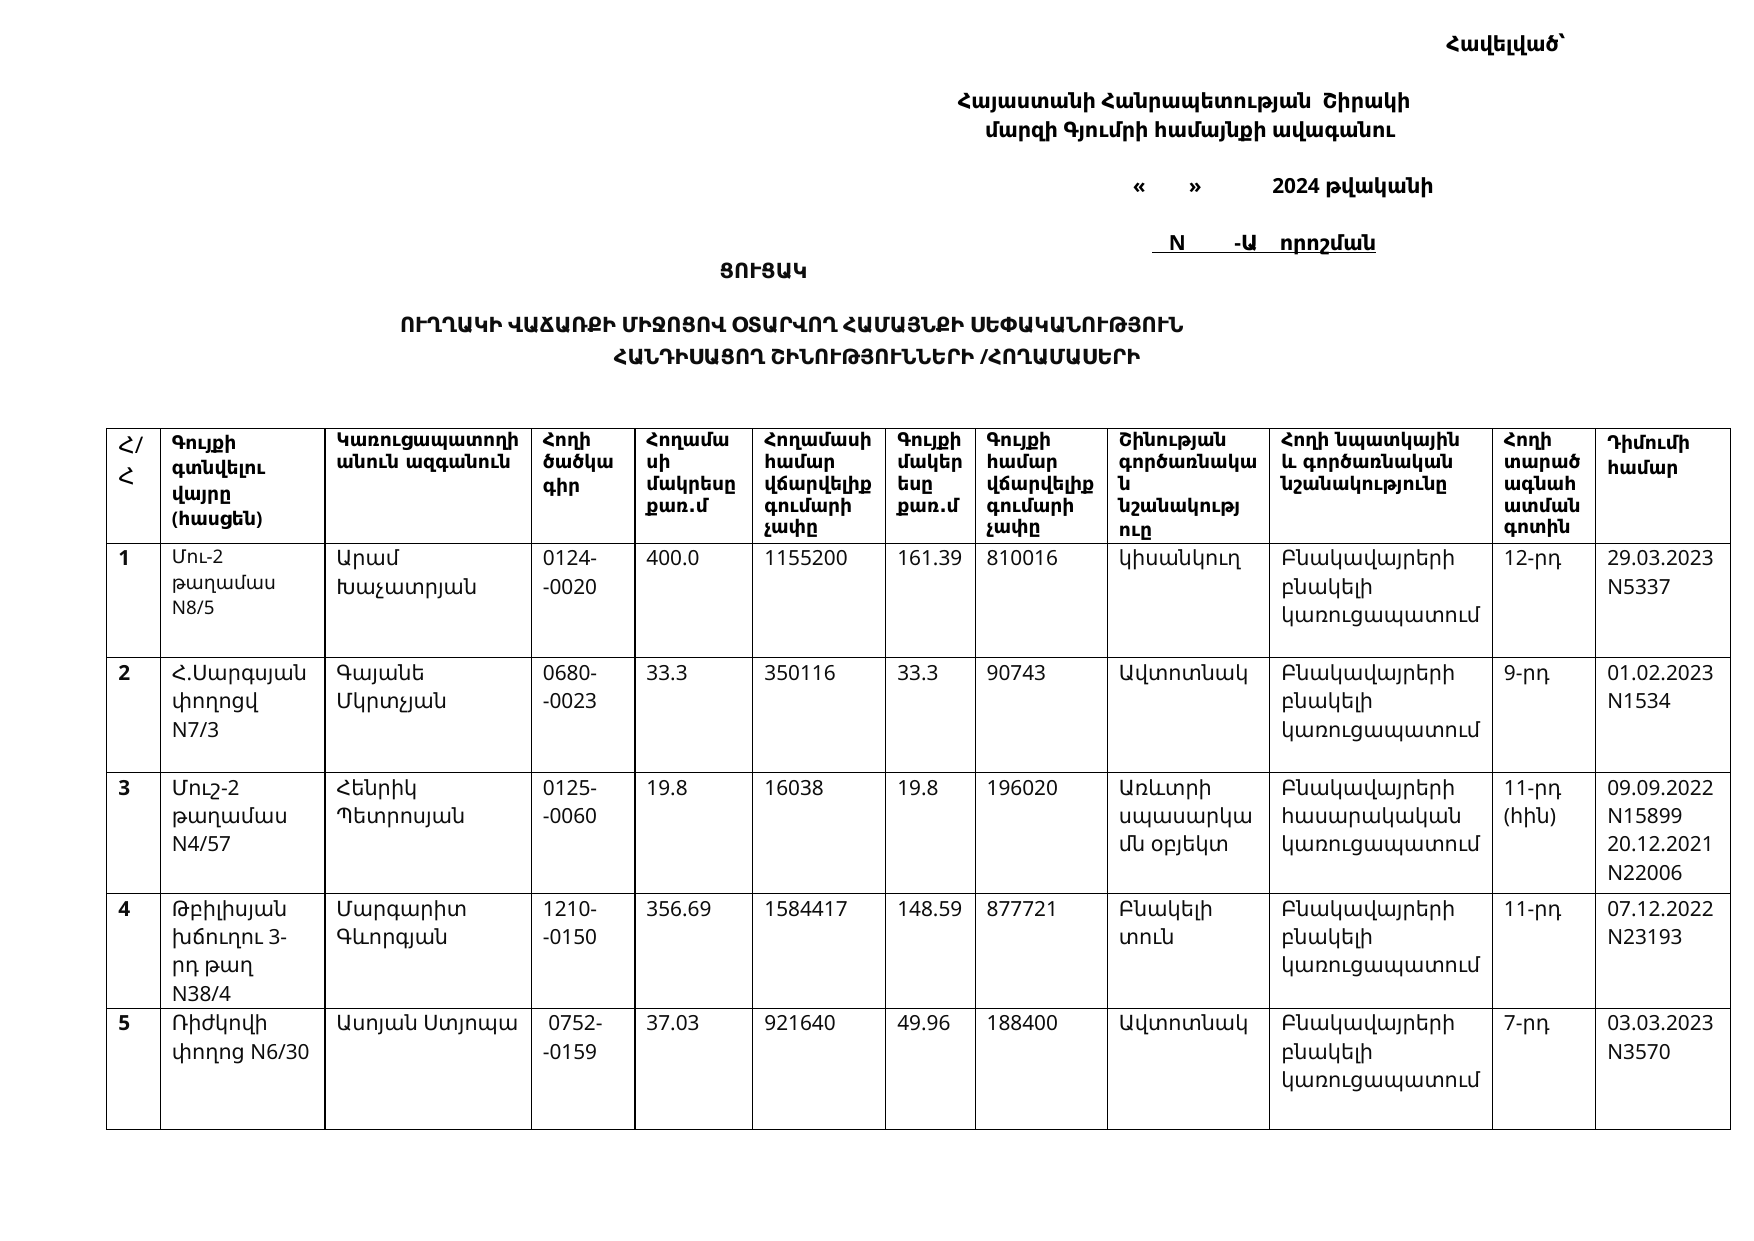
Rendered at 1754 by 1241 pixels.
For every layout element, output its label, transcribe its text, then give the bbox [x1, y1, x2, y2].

table_cell Ասոյան Ստյոպա [326, 1009, 531, 1128]
text N -Ա որոշման [118, 228, 1565, 256]
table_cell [1270, 1009, 1492, 1128]
table_cell 11-րդ (հին) [1493, 773, 1595, 893]
text ՈՒՂՂԱԿԻ ՎԱՃԱՌՔԻ ՄԻՋՈՑՈՎ ՕՏԱՐՎՈՂ ՀԱՄԱՅՆՔԻ ՍԵՓԱԿԱՆՈՒԹՅՈՒՆ [118, 310, 1636, 338]
table_cell 11-րդ [1493, 894, 1595, 1007]
table_cell Հ.Սարգսյանփողոցվ N7/3 [161, 658, 324, 772]
table_cell Հենրիկ Պետրոսյան [326, 773, 531, 893]
table_cell Թբիլիսյան խճուղու 3-րդ թաղ N38/4 [161, 894, 324, 1007]
table_header Գույքի մակերեսը քառ.մ [886, 429, 975, 542]
table_cell 2 [107, 658, 160, 772]
table_cell Առևտրի սպասարկամն օբյեկտ [1108, 773, 1269, 893]
text ՑՈՒՑԱԿ [118, 256, 1636, 285]
table_cell Բնակավայրերի հասարակական կառուցապատում [1270, 773, 1492, 893]
table_cell Գայանե Մկրտչյան [326, 658, 531, 772]
table_cell 90743 [976, 658, 1107, 772]
table_cell 9-րդ [1493, 658, 1595, 772]
table_cell 0752- -0159 [532, 1009, 634, 1128]
table_cell 148.59 [886, 894, 975, 1007]
table_cell Մուշ-2 թաղամաս N4/57 [161, 773, 324, 893]
table_cell 810016 [976, 544, 1107, 657]
table_cell Բնակավայրերի բնակելի կառուցապատում [1270, 894, 1492, 1007]
table_cell 0124- -0020 [532, 544, 634, 657]
table_header Հ/Հ [107, 429, 160, 542]
table_header Շինության գործառնական նշանակություը [1108, 429, 1269, 542]
table_cell 09.09.2022 N15899 20.12.2021 N22006 [1596, 773, 1730, 893]
table_cell 16038 [753, 773, 885, 893]
table_cell 196020 [976, 773, 1107, 893]
table_cell Մարգարիտ Գևորգյան [326, 894, 531, 1007]
table_header Կառուցապատողի անուն ազգանուն [326, 429, 531, 542]
table_cell 0680- -0023 [532, 658, 634, 772]
table_cell Բնակավայրերի բնակելի կառուցապատում [1270, 658, 1492, 772]
table_cell 0125- -0060 [532, 773, 634, 893]
table_header Հողամասի համար վճարվելիք գումարի չափը [753, 429, 885, 542]
table_cell 29.03.2023 N5337 [1596, 544, 1730, 657]
text Հայաստանի Հանրապետության Շիրակի [118, 86, 1565, 115]
table_cell 1210- -0150 [532, 894, 634, 1007]
table_cell Բնակավայրերի բնակելի կառուցապատում [1270, 544, 1492, 657]
table_cell կիսանկուղ [1108, 544, 1269, 657]
table_cell 49.96 [886, 1009, 975, 1128]
table_cell 33.3 [636, 658, 752, 772]
table_cell 3 [107, 773, 160, 893]
table_cell 37.03 [636, 1009, 752, 1128]
table_cell 01.02.2023 N1534 [1596, 658, 1730, 772]
table_cell 161.39 [886, 544, 975, 657]
table_cell Ավտոտնակ [1108, 1009, 1269, 1128]
table_cell 1155200 [753, 544, 885, 657]
table_cell 19.8 [636, 773, 752, 893]
table_cell 03.03.2023 N3570 [1596, 1009, 1730, 1128]
text մարզի Գյումրի համայնքի ավագանու [118, 115, 1565, 143]
table_cell 350116 [753, 658, 885, 772]
table_header Հողամասի մակրեսը քառ.մ [636, 429, 752, 542]
table_header Դիմումի համար [1596, 429, 1730, 542]
table_cell 19.8 [886, 773, 975, 893]
table_cell Արամ Խաչատրյան [326, 544, 531, 657]
table_cell 4 [107, 894, 160, 1007]
table_cell Մու-2 թաղամաս N8/5 [161, 544, 324, 657]
table_cell 07.12.2022 N23193 [1596, 894, 1730, 1007]
table_cell 877721 [976, 894, 1107, 1007]
table_cell 1584417 [753, 894, 885, 1007]
table_cell Ավտոտնակ [1108, 658, 1269, 772]
table_cell 1 [107, 544, 160, 657]
table_header Հողի տարածագնահատման գոտին [1493, 429, 1595, 542]
table_cell 7-րդ [1493, 1009, 1595, 1128]
table_cell 5 [107, 1009, 160, 1128]
table_cell 33.3 [886, 658, 975, 772]
table_cell Բնակելի տուն [1108, 894, 1269, 1007]
text ՀԱՆԴԻՍԱՑՈՂ ՇԻՆՈՒԹՅՈՒՆՆԵՐԻ /ՀՈՂԱՄԱՍԵՐԻ [118, 342, 1636, 371]
text « » 2024 թվականի [118, 171, 1565, 200]
table_header Գույքի համար վճարվելիք գումարի չափը [976, 429, 1107, 542]
table_header Հողի ծածկագիր [532, 429, 634, 542]
table_cell 188400 [976, 1009, 1107, 1128]
text Հավելված՝ [118, 29, 1565, 58]
table_cell 356.69 [636, 894, 752, 1007]
table_cell 400.0 [636, 544, 752, 657]
table_cell 12-րդ [1493, 544, 1595, 657]
table_cell 921640 [753, 1009, 885, 1128]
table_cell Ռիժկովի փողոց N6/30 [161, 1009, 324, 1128]
table_header Գույքի գտնվելու վայրը (հասցեն) [161, 429, 324, 542]
table_header Հողի նպատկային և գործառնական նշանակությունը [1270, 429, 1492, 542]
